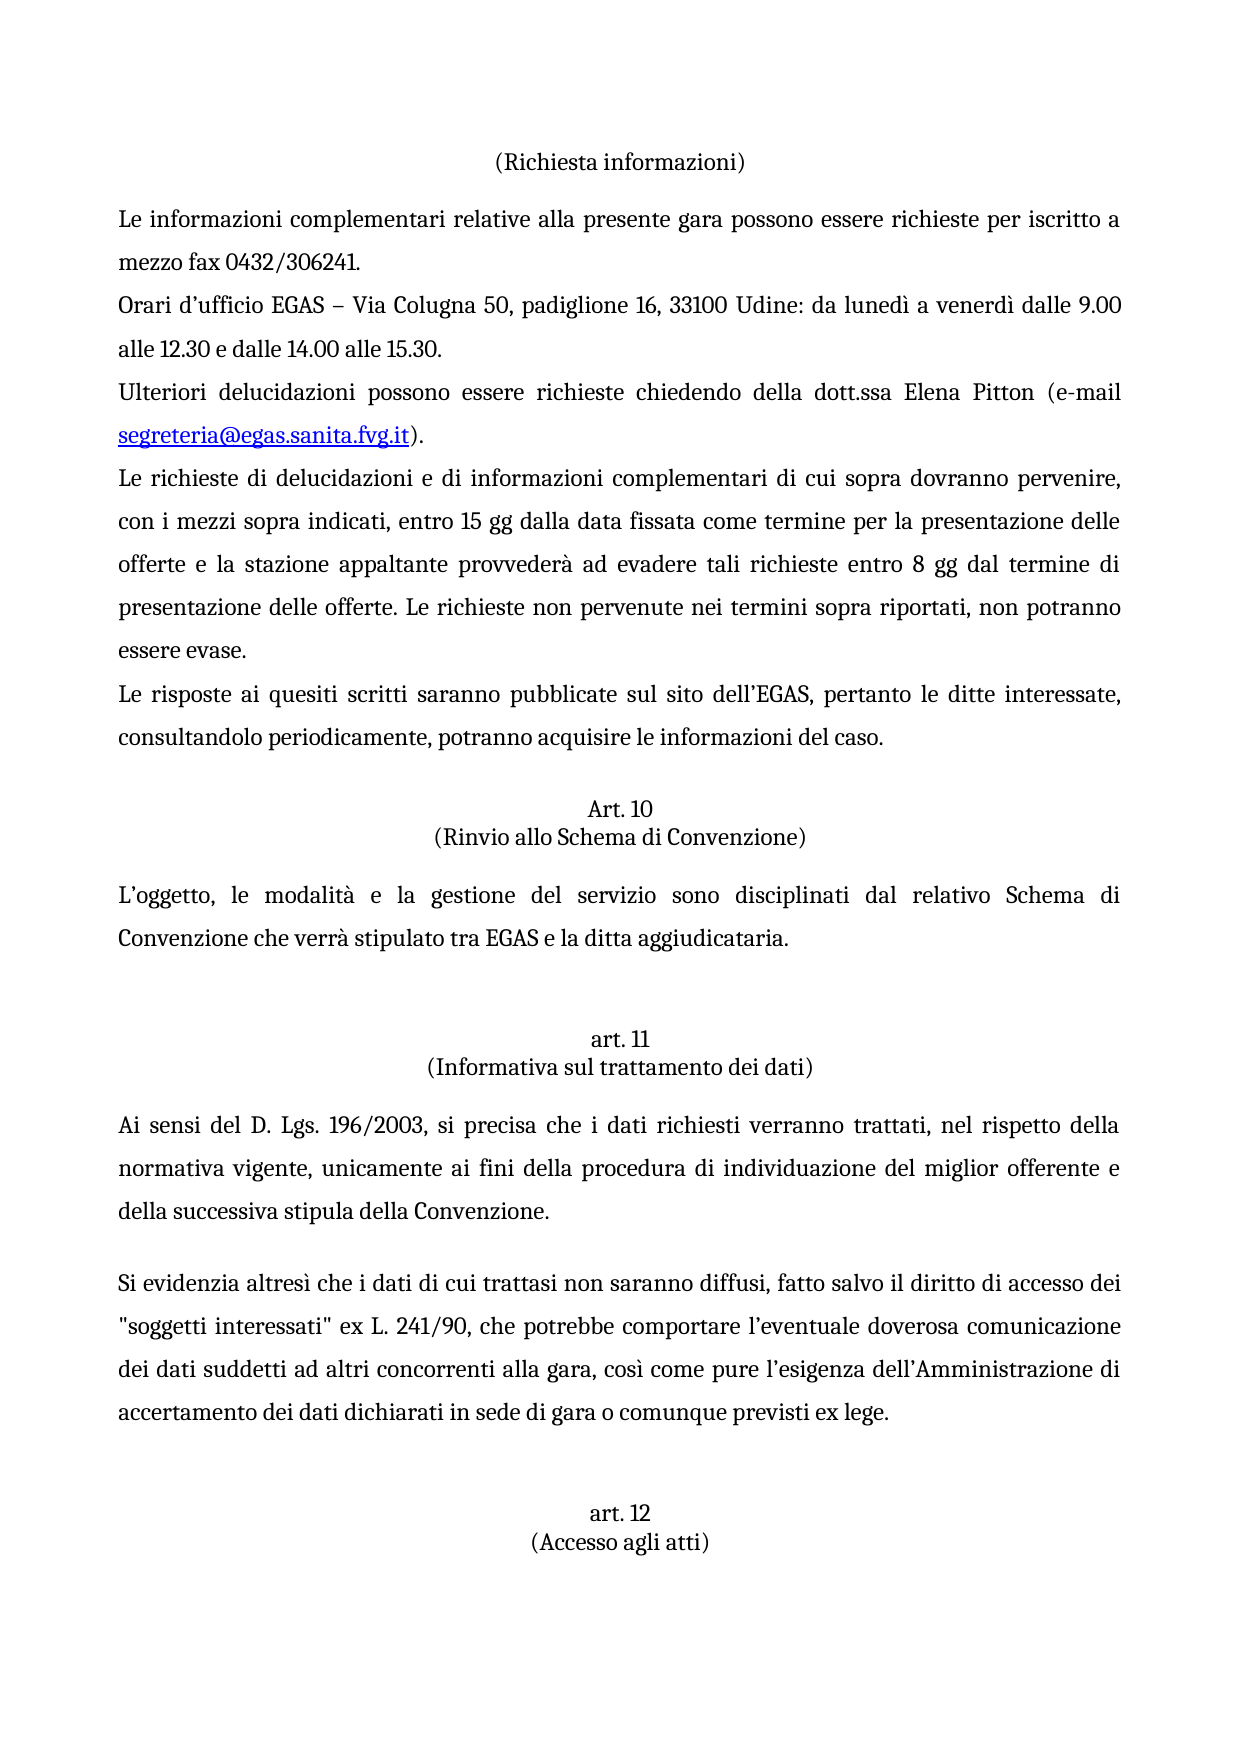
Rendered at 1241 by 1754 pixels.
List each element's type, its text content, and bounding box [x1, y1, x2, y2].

text Art. 10 [118, 794, 1122, 823]
text (Rinvio allo Schema di Convenzione) [118, 823, 1122, 852]
text Le risposte ai quesiti scritti saranno pubblicate sul sito dell’EGAS, pertanto le ditte interessate, consultandolo periodicamente, potranno acquisire le informazioni del caso. [118, 679, 1122, 751]
text Orari d’ufficio EGAS – Via Colugna 50, padiglione 16, 33100 Udine: da lunedì a venerdì dalle 9.00 alle 12.30 e dalle 14.00 alle 15.30. [118, 291, 1122, 363]
text Le informazioni complementari relative alla presente gara possono essere richieste per iscritto a mezzo fax 0432/306241. [118, 205, 1122, 277]
text art. 11 [118, 1024, 1122, 1053]
text Si evidenzia altresì che i dati di cui trattasi non saranno diffusi, fatto salvo il diritto di accesso dei "soggetti interessati" ex L. 241/90, che potrebbe comportare l’eventuale doverosa comunicazione dei dati suddetti ad altri concorrenti alla gara, così come pure l’esigenza dell’Amministrazione di accertamento dei dati dichiarati in sede di gara o comunque previsti ex lege. [118, 1269, 1122, 1427]
text (Informativa sul trattamento dei dati) [118, 1053, 1122, 1082]
text (Richiesta informazioni) [118, 148, 1122, 176]
text art. 12 [118, 1499, 1122, 1528]
text (Accesso agli atti) [118, 1528, 1122, 1556]
text Ai sensi del D. Lgs. 196/2003, si precisa che i dati richiesti verranno trattati, nel rispetto della normativa vigente, unicamente ai fini della procedura di individuazione del miglior offerente e della successiva stipula della Convenzione. [118, 1111, 1122, 1226]
text L’oggetto, le modalità e la gestione del servizio sono disciplinati dal relativo Schema di Convenzione che verrà stipulato tra EGAS e la ditta aggiudicataria. [118, 881, 1122, 953]
text Le richieste di delucidazioni e di rmazioni complementari di cui sopra dovranno pervenire, con i mezzi sopra indicati, entro 15 gg dalla data fissata come termine per la presentazione delle offerte e la stazione appaltante provvederà ad evadere tali richieste entro 8 gg dal termine di presentazione delle offerte. Le richieste non pervenute nei termini sopra riportati, non potranno essere evase. [118, 464, 1122, 665]
text Ulteriori delucidazioni possono essere richieste chiedendo della dott.ssa Elena Pitton (e-mail segreteria@egas.sanita.fvg.it). [118, 378, 1122, 449]
